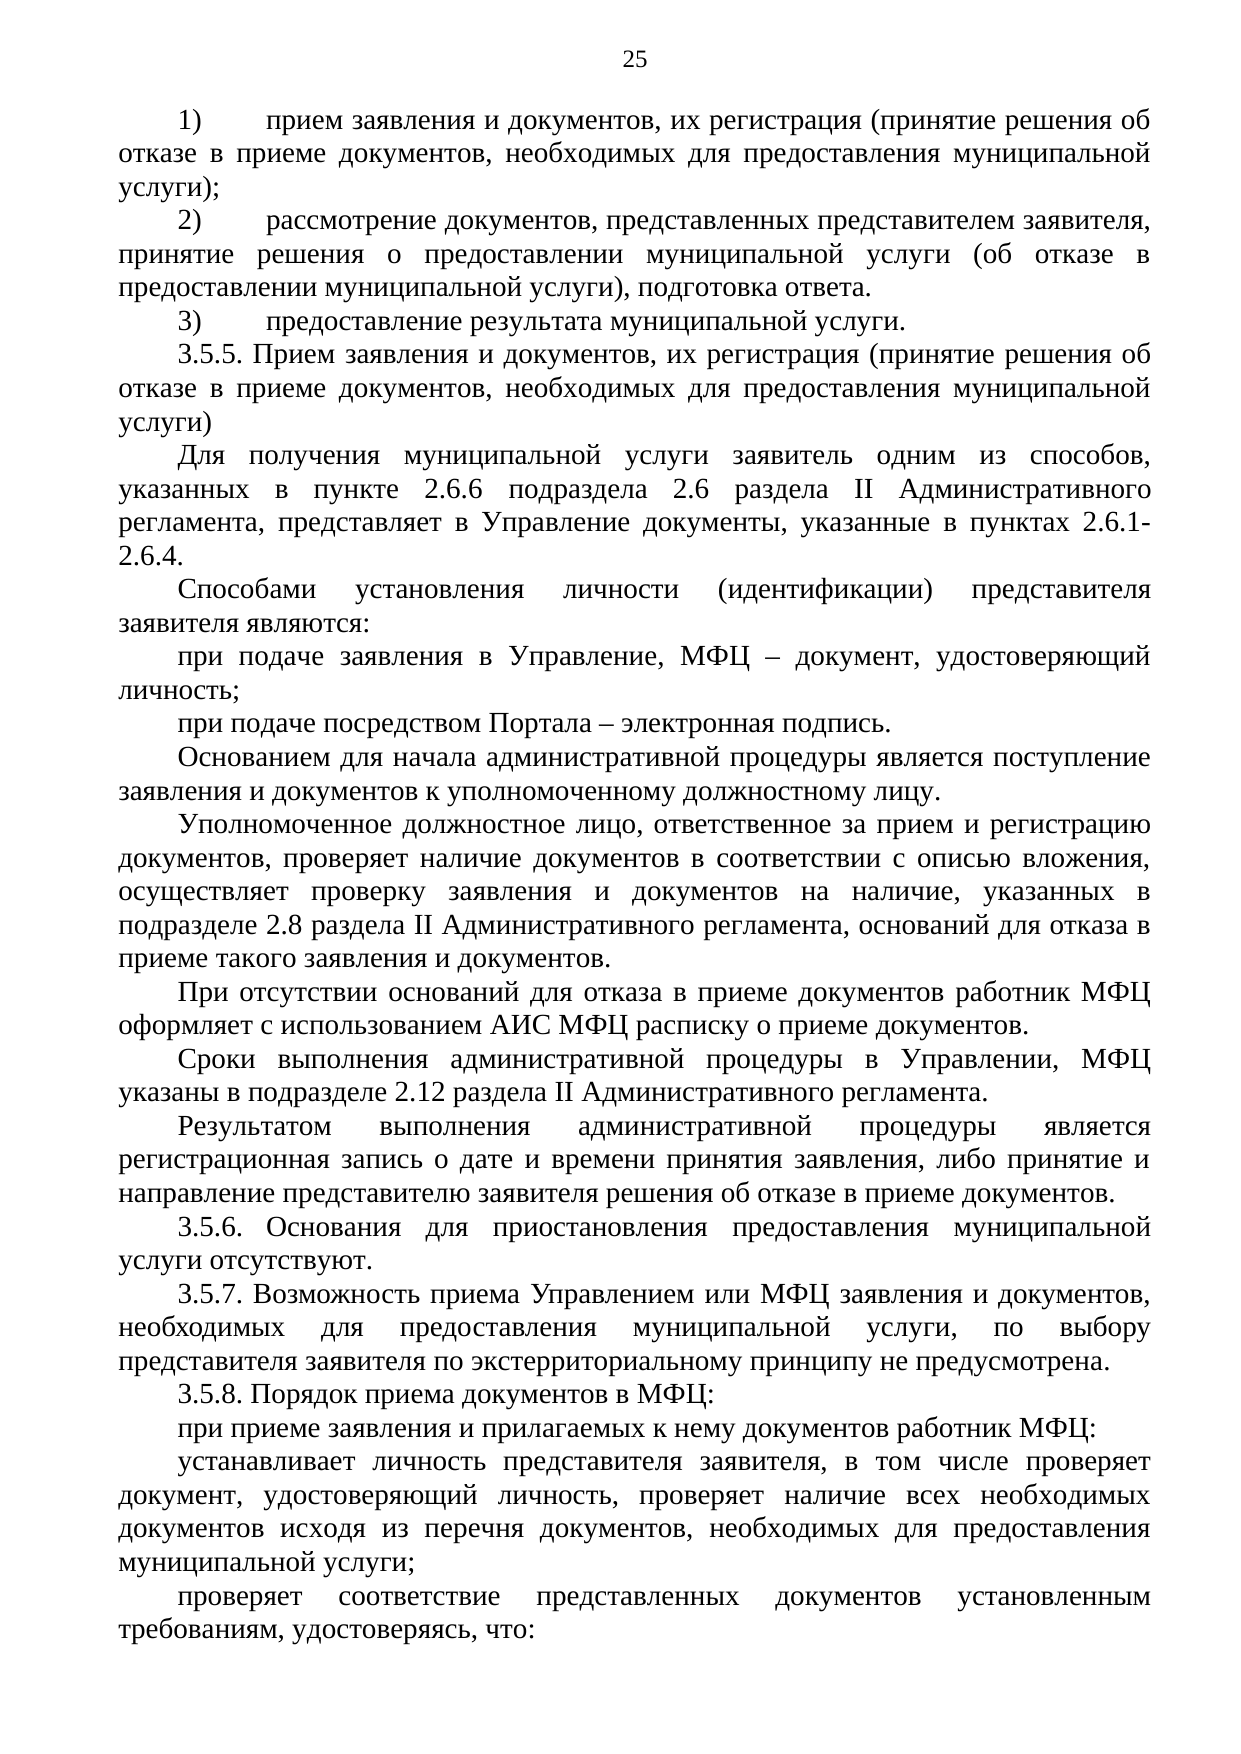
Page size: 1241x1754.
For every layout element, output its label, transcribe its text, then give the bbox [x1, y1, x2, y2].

text 1) прием заявления и документов, их регистрация (принятие решения об отказе в приеме документов, необходимых для предоставления муниципальной услуги); [118, 102, 1152, 202]
text Уполномоченное должностное лицо, ответственное за прием и регистрацию документов, проверяет наличие документов в соответствии с описью вложения, осуществляет проверку заявления и документов на наличие, указанных в подразделе 2.8 раздела II Административного регламента, оснований для отказа в приеме такого заявления и документов. [118, 806, 1152, 974]
text устанавливает личность представителя заявителя, в том числе проверяет документ, удостоверяющий личность, проверяет наличие всех необходимых документов исходя из перечня документов, необходимых для предоставления муниципальной услуги; [118, 1443, 1152, 1578]
text при приеме заявления и прилагаемых к нему документов работник МФЦ: [118, 1410, 1152, 1443]
text Способами установления личности (идентификации) представителя заявителя являются: [118, 571, 1152, 638]
text 3.5.7. Возможность приема Управлением или МФЦ заявления и документов, необходимых для предоставления муниципальной услуги, по выбору представителя заявителя по экстерриториальному принципу не предусмотрена. [118, 1276, 1152, 1376]
text проверяет соответствие представленных документов установленным требованиям, удостоверяясь, что: [118, 1578, 1152, 1645]
text при подаче заявления в Управление, МФЦ – документ, удостоверяющий личность; [118, 638, 1152, 706]
text При отсутствии оснований для отказа в приеме документов работник МФЦ оформляет с использованием АИС МФЦ расписку о приеме документов. [118, 974, 1152, 1041]
text 3.5.6. Основания для приостановления предоставления муниципальной услуги отсутствуют. [118, 1209, 1152, 1276]
text Для получения муниципальной услуги заявитель одним из способов, указанных в пункте 2.6.6 подраздела 2.6 раздела II Административного регламента, представляет в Управление документы, указанные в пунктах 2.6.1-2.6.4. [118, 437, 1152, 571]
text Результатом выполнения административной процедуры является регистрационная запись о дате и времени принятия заявления, либо принятие и направление представителю заявителя решения об отказе в приеме документов. [118, 1108, 1152, 1209]
text 3.5.8. Порядок приема документов в МФЦ: [118, 1376, 1152, 1410]
text 3.5.5. Прием заявления и документов, их регистрация (принятие решения об отказе в приеме документов, необходимых для предоставления муниципальной услуги) [118, 337, 1152, 437]
text 3) предоставление результата муниципальной услуги. [118, 303, 1152, 337]
text 2) рассмотрение документов, представленных представителем заявителя, принятие решения о предоставлении муниципальной услуги (об отказе в предоставлении муниципальной услуги), подготовка ответа. [118, 202, 1152, 303]
text при подаче посредством Портала – электронная подпись. [118, 706, 1152, 739]
text Сроки выполнения административной процедуры в Управлении, МФЦ указаны в подразделе 2.12 раздела II Административного регламента. [118, 1041, 1152, 1108]
text Основанием для начала административной процедуры является поступление заявления и документов к уполномоченному должностному лицу. [118, 739, 1152, 806]
